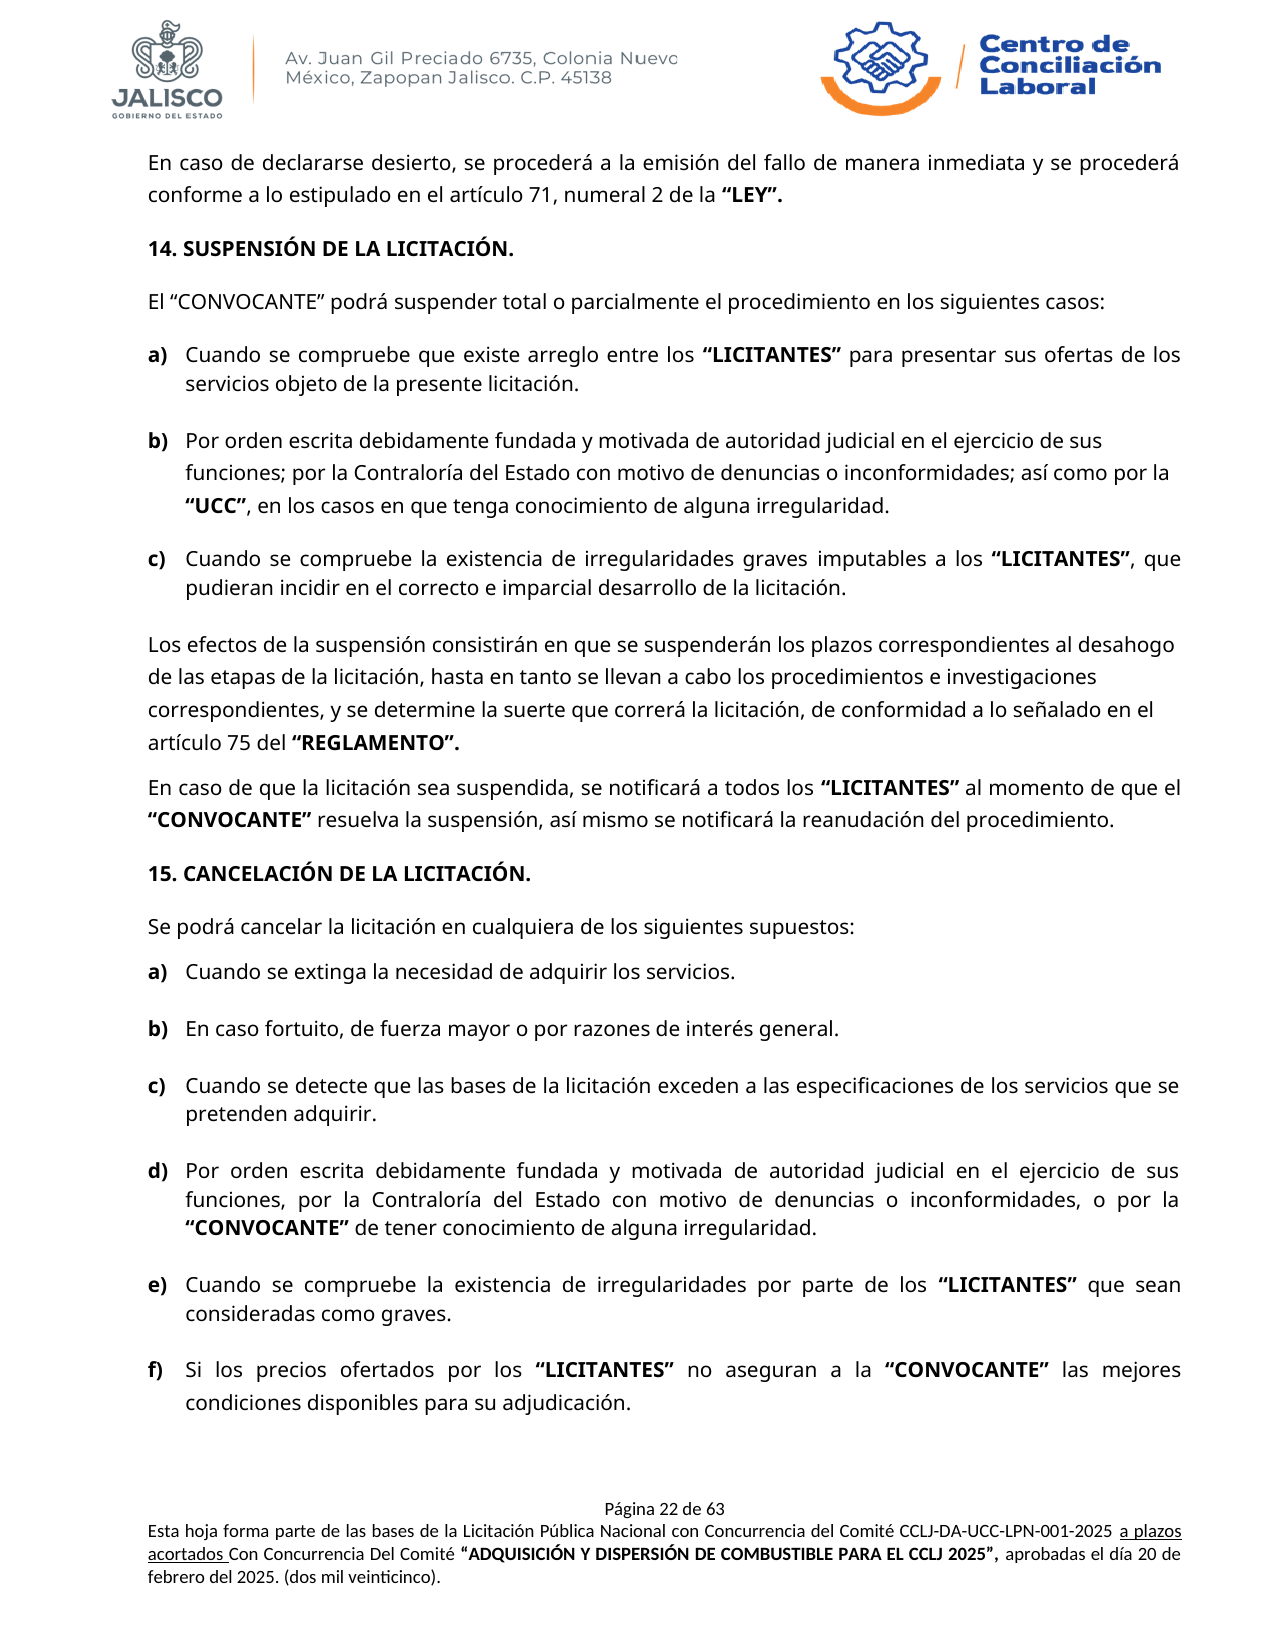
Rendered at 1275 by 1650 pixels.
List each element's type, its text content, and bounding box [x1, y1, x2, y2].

list Cuando se compruebe la existencia de irregularidades graves imputables a los “LICITANTES”, que pudieran incidir en el correcto e imparcial desarrollo de la licitación. [148, 544, 1181, 601]
list En caso fortuito, de fuerza mayor o por razones de interés general. [148, 1014, 1181, 1043]
list Por orden escrita debidamente fundada y motivada de autoridad judicial en el ejercicio de sus funciones, por la Contraloría del Estado con motivo de denuncias o inconformidades, o por la “CONVOCANTE” de tener conocimiento de alguna irregularidad. [148, 1156, 1181, 1242]
list Cuando se compruebe la existencia de irregularidades por parte de los “LICITANTES” que sean consideradas como graves. [148, 1270, 1181, 1327]
text El “CONVOCANTE” podrá suspender total o parcialmente el procedimiento en los siguientes casos: [148, 287, 1181, 316]
list Cuando se compruebe que existe arreglo entre los “LICITANTES” para presentar sus ofertas de los servicios objeto de la presente licitación. [148, 341, 1181, 397]
list Por orden escrita debidamente fundada y motivada de autoridad judicial en el ejercicio de sus funciones; por la Contraloría del Estado con motivo de denuncias o inconformidades; así como por la “UCC”, en los casos en que tenga conocimiento de alguna irregularidad. [148, 426, 1181, 519]
text 15. CANCELACIÓN DE LA LICITACIÓN. [148, 859, 1181, 887]
text Los efectos de la suspensión consistirán en que se suspenderán los plazos correspondientes al desahogo de las etapas de la licitación, hasta en tanto se llevan a cabo los procedimientos e investigaciones correspondientes, y se determine la suerte que correrá la licitación, de conformidad a lo señalado en el artículo 75 del “REGLAMENTO”. [148, 630, 1181, 756]
text 14. SUSPENSIÓN DE LA LICITACIÓN. [148, 234, 1181, 262]
list Cuando se extinga la necesidad de adquirir los servicios. [148, 957, 1181, 986]
text Se podrá cancelar la licitación en cualquiera de los siguientes supuestos: [148, 912, 1181, 941]
text En caso de declararse desierto, se procederá a la emisión del fallo de manera inmediata y se procederá conforme a lo estipulado en el artículo 71, numeral 2 de la “LEY”. [148, 148, 1181, 209]
list Cuando se detecte que las bases de la licitación exceden a las especificaciones de los servicios que se pretenden adquirir. [148, 1071, 1181, 1128]
text En caso de que la licitación sea suspendida, se notificará a todos los “LICITANTES” al momento de que el “CONVOCANTE” resuelva la suspensión, así mismo se notificará la reanudación del procedimiento. [148, 773, 1181, 834]
picture [800, 12, 1222, 130]
picture [102, 19, 677, 122]
list Si los precios ofertados por los “LICITANTES” no aseguran a la “CONVOCANTE” las mejores condiciones disponibles para su adjudicación. [148, 1356, 1181, 1417]
